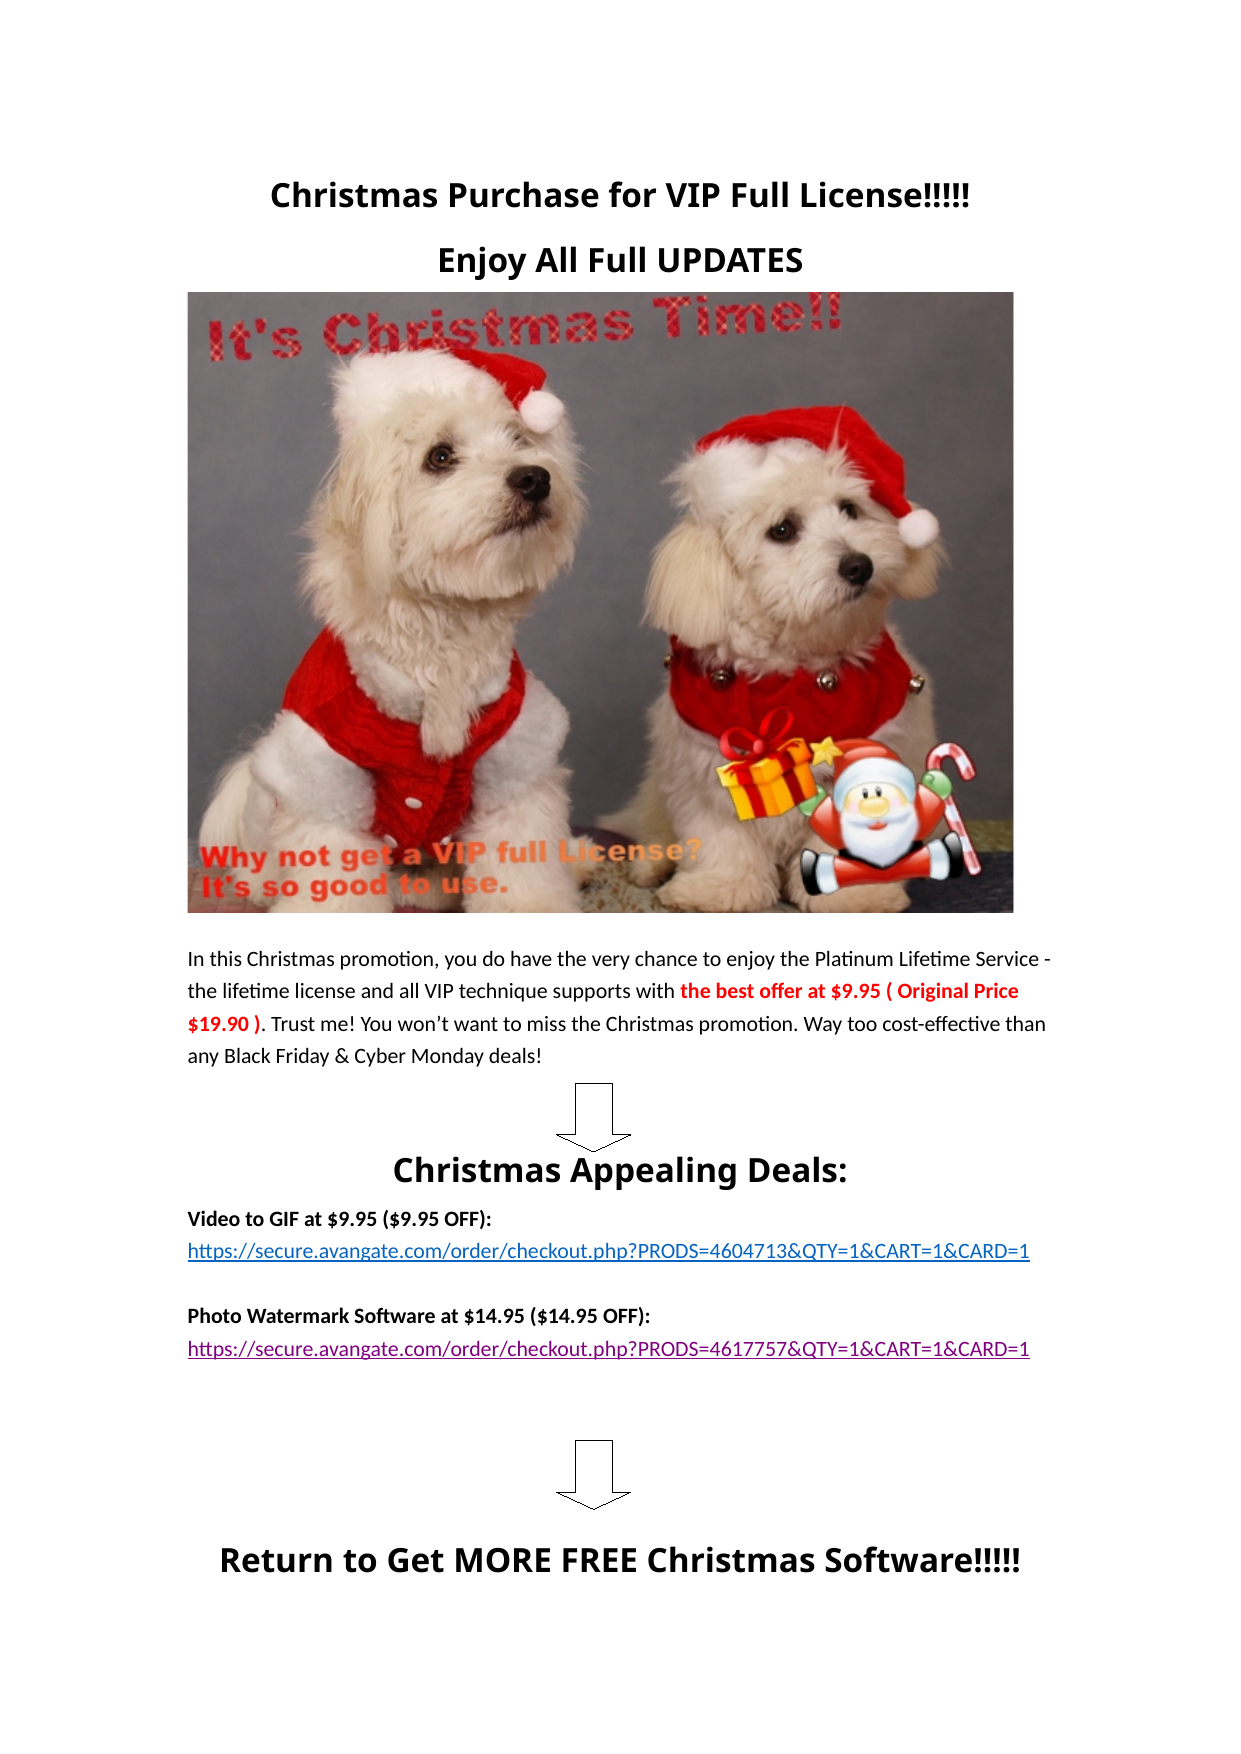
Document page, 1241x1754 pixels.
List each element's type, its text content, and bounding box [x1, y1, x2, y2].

text Christmas Appealing Deals: [187, 1137, 1053, 1202]
text https://secure.avangate.com/order/checkout.php?PRODS=4604713&QTY=1&CART=1&CARD=1 [187, 1234, 1053, 1267]
text Photo Watermark Software at $14.95 ($14.95 OFF): [187, 1299, 1053, 1332]
text https://secure.avangate.com/order/checkout.php?PRODS=4617757&QTY=1&CART=1&CARD=1 [187, 1332, 1053, 1364]
text Return to Get MORE FREE Christmas Software!!!!! [187, 1527, 1053, 1592]
text Enjoy All Full UPDATES [187, 227, 1053, 292]
text In this Christmas promotion, you do have the very chance to enjoy the Platinum Lifetime Service - the lifetime license and all VIP technique supports with the best offer at $9.95 ( Original Price $19.90 ). Trust me! You won’t want to miss the Christmas promotion. Way too cost-effective than any Black Friday & Cyber Monday deals! [187, 942, 1053, 1072]
picture [187, 292, 1015, 913]
text Video to GIF at $9.95 ($9.95 OFF): [187, 1202, 1053, 1234]
text Christmas Purchase for VIP Full License!!!!! [187, 162, 1053, 227]
